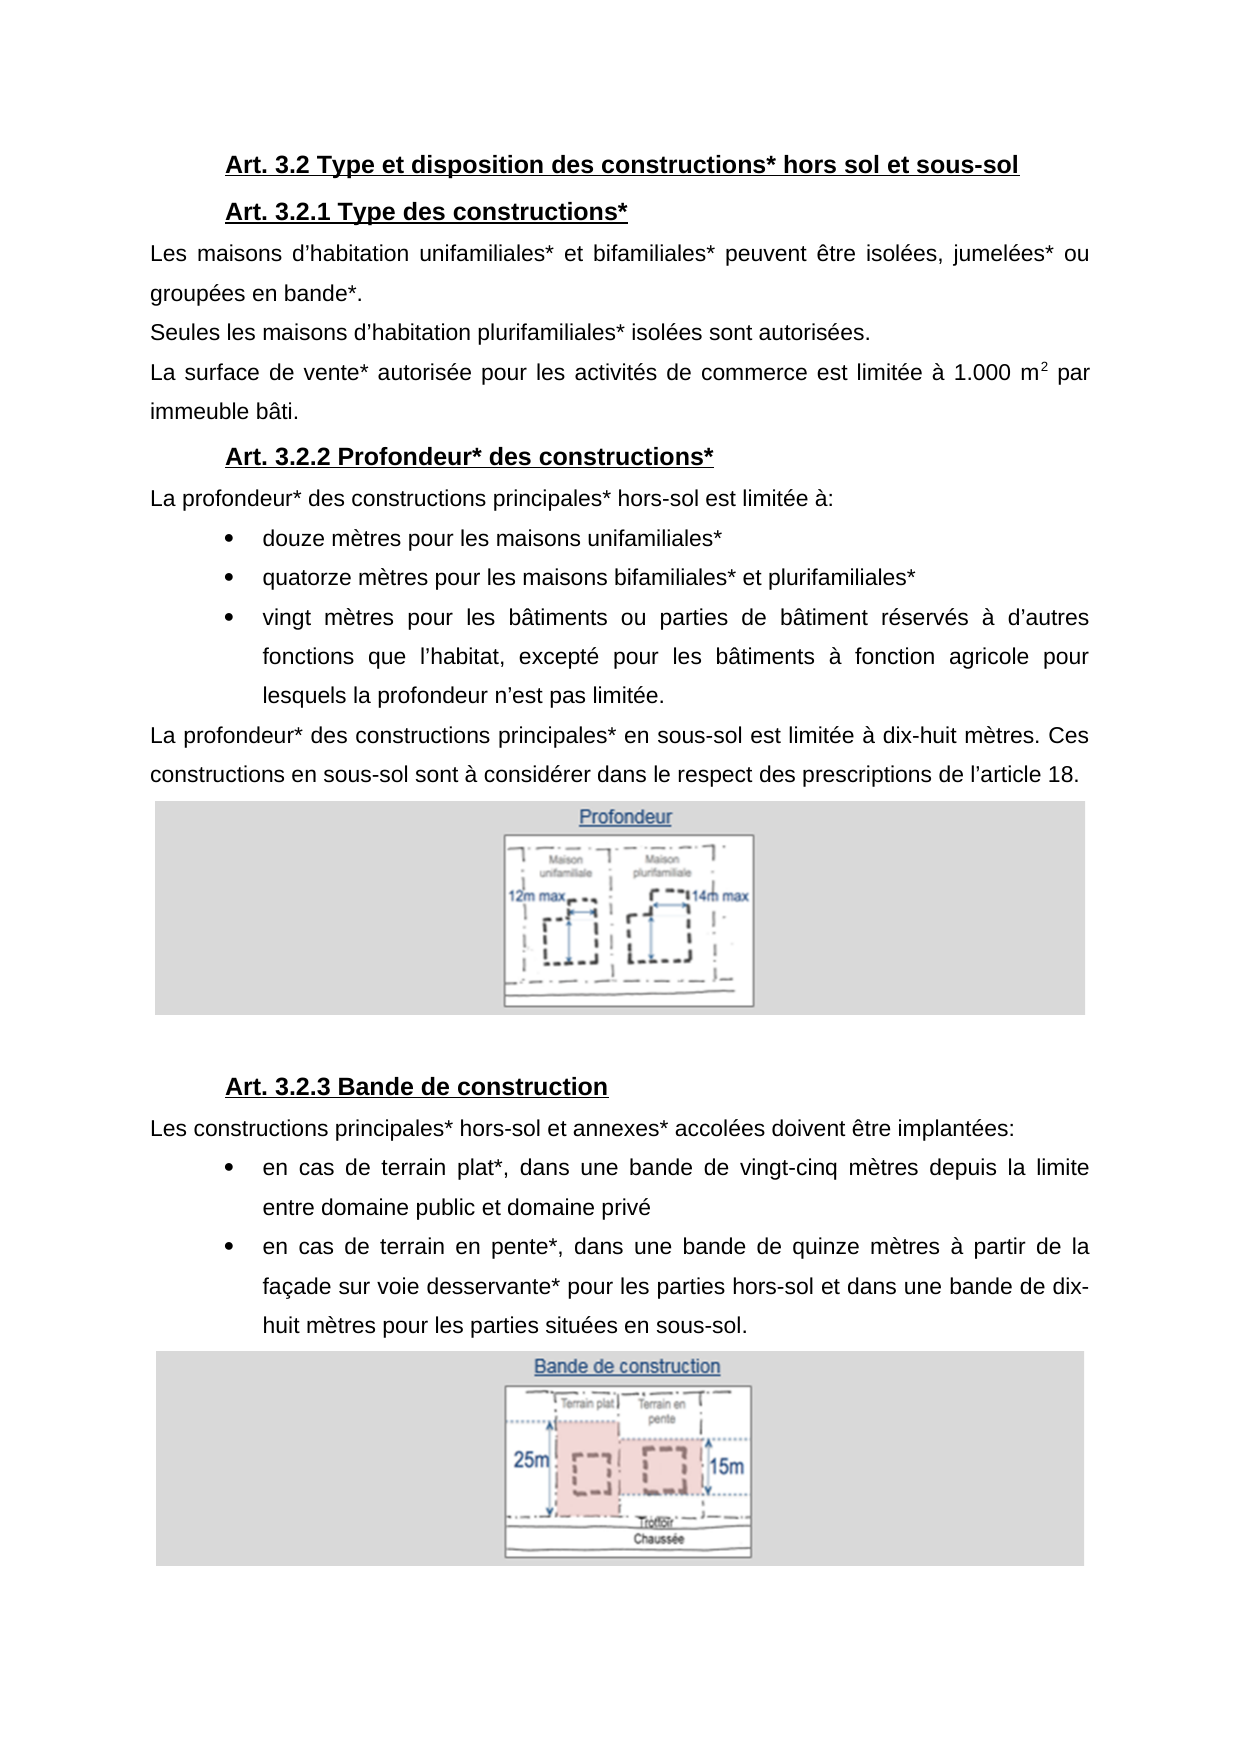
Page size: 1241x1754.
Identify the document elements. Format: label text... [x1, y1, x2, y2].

text La surface de vente* autorisée pour les activités de commerce est limitée à 1.000 m2 par immeuble bâti. [150, 359, 1090, 425]
list vingt mètres pour les bâtiments ou parties de bâtiment réservés à d’autres fonctions que l’habitat, excepté pour les bâtiments à fonction agricole pour lesquels la profondeur n’est pas limitée. [225, 603, 1090, 709]
list en cas de terrain plat*, dans une bande de vingt-cinq mètres depuis la limite entre domaine public et domaine privé [225, 1154, 1090, 1220]
picture [155, 801, 1086, 1015]
list en cas de terrain en pente*, dans une bande de quinze mètres à partir de la façade sur voie desservante* pour les parties hors-sol et dans une bande de dix-huit mètres pour les parties situées en sous-sol. [225, 1233, 1090, 1339]
picture [156, 1351, 1085, 1566]
text Les maisons d’habitation unifamiliales* et bifamiliales* peuvent être isolées, jumelées* ou groupées en bande*. [150, 240, 1090, 306]
subtitle Art. 3.2.3 Bande de construction [225, 1072, 1090, 1101]
text La profondeur* des constructions principales* en sous-sol est limitée à dix-huit mètres. Ces constructions en sous-sol sont à considérer dans le respect des prescriptions de l’article 18. [150, 722, 1090, 788]
text Seules les maisons d’habitation plurifamiliales* isolées sont autorisées. [150, 319, 1090, 346]
subtitle Art. 3.2.1 Type des constructions* [225, 197, 1090, 226]
list douze mètres pour les maisons unifamiliales* [225, 524, 1090, 551]
subtitle Art. 3.2 Type et disposition des constructions* hors sol et sous-sol [225, 150, 1090, 179]
subtitle Art. 3.2.2 Profondeur* des constructions* [225, 442, 1090, 471]
text La profondeur* des constructions principales* hors-sol est limitée à: [150, 485, 1090, 511]
list quatorze mètres pour les maisons bifamiliales* et plurifamiliales* [225, 564, 1090, 590]
text Les constructions principales* hors-sol et annexes* accolées doivent être implantées: [150, 1115, 1090, 1141]
